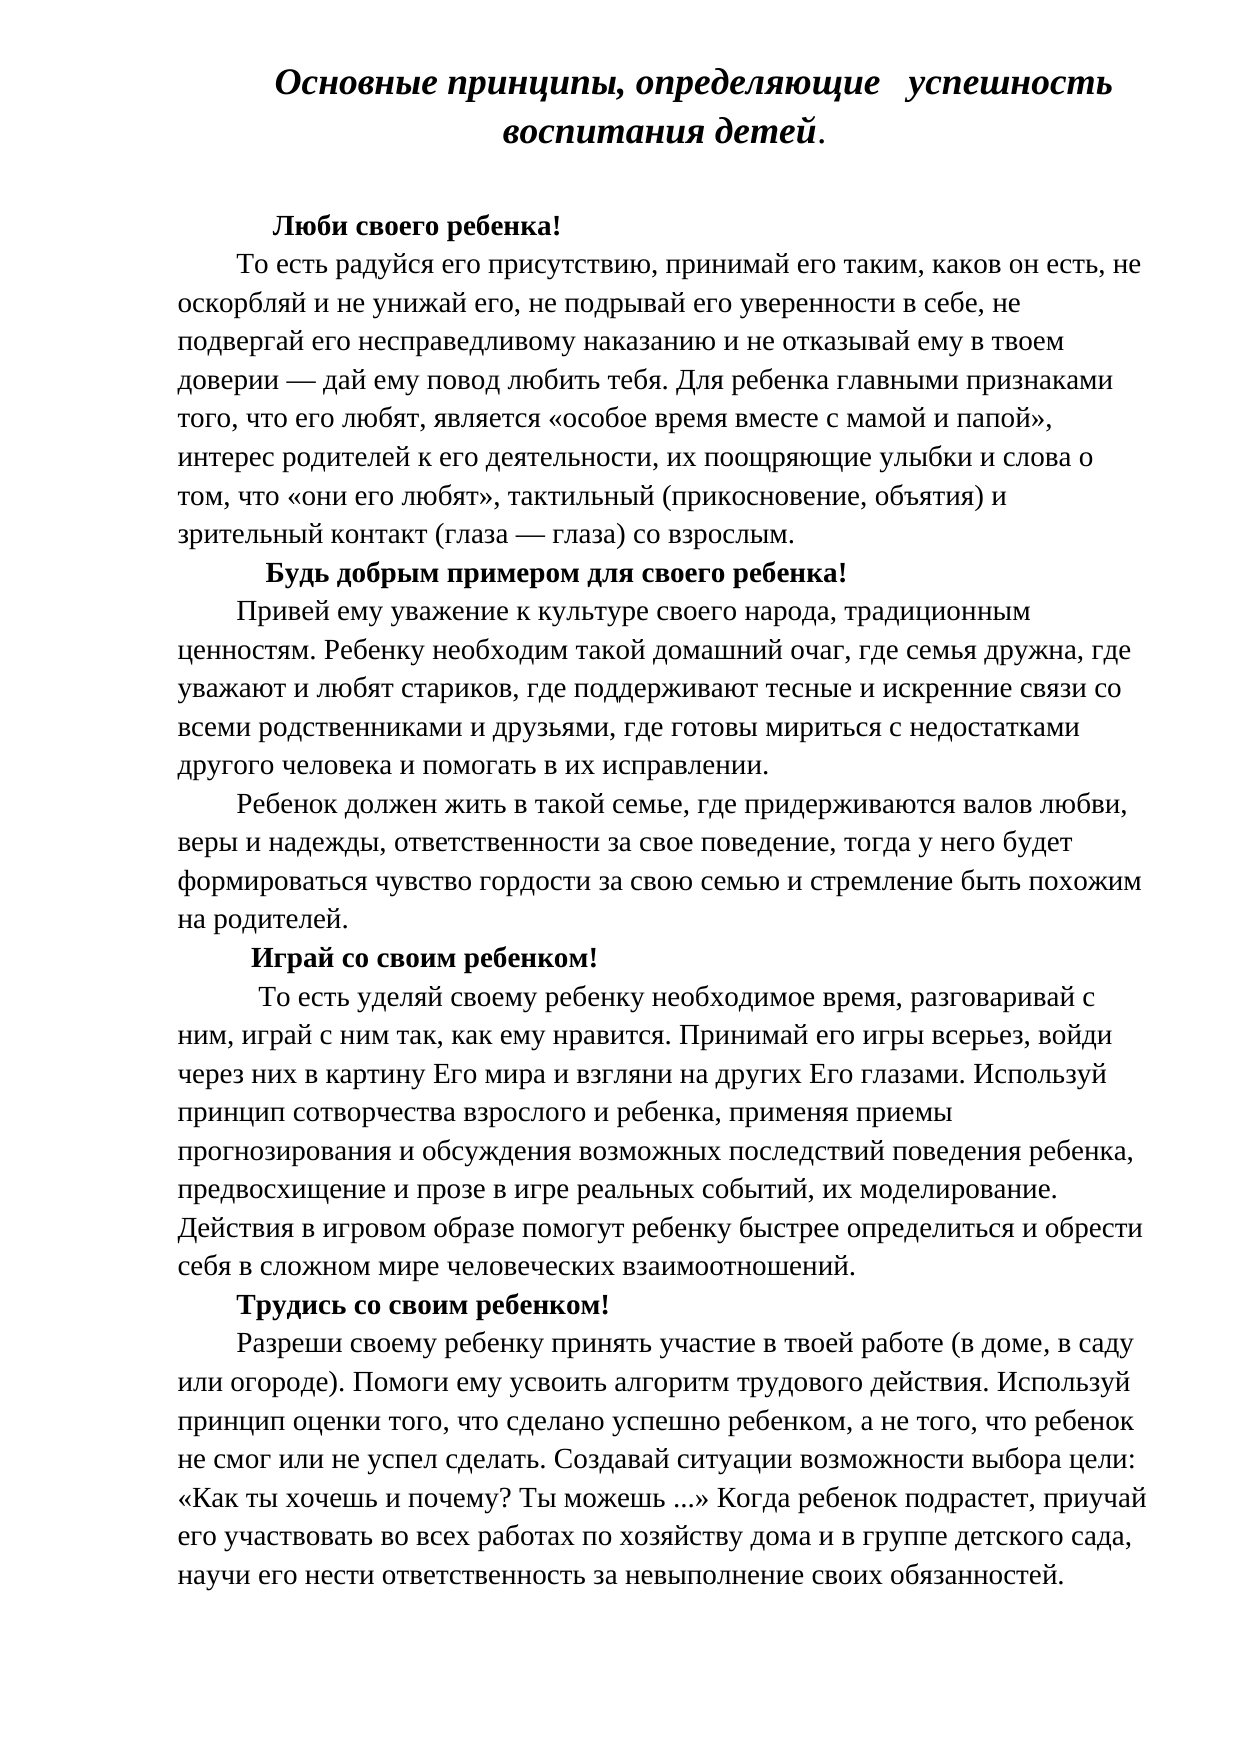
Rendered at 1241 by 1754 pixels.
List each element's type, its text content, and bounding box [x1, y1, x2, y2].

text Трудись со своим ребенком! [177, 1287, 1152, 1321]
text Основные принципы, определяющие успешность воспитания детей. [177, 59, 1152, 152]
text То есть уделяй своему ребенку необходимое время, разговаривай с ним, играй с ним так, как ему нравится. Принимай его игры всерьез, войди через них в картину Его мира и взгляни на других Его глазами. Используй принцип сотворчества взрослого и ребенка, применяя приемы прогнозирования и обсуждения возможных последствий поведения ребенка, предвосхищение и прозе в игре реальных событий, их моделирование. Действия в игровом образе помогут ребенку быстрее определиться и обрести себя в сложном мире человеческих взаимоотношений. [177, 979, 1152, 1282]
text Играй со своим ребенком! [177, 940, 1152, 974]
text Разреши своему ребенку принять участие в твоей работе (в доме, в саду или огороде). Помоги ему усвоить алгоритм трудового действия. Используй принцип оценки того, что сделано успешно ребенком, а не того, что ребенок не смог или не успел сделать. Создавай ситуации возможности выбора цели: «Как ты хочешь и почему? Ты можешь ...» Когда ребенок подрастет, приучай его участвовать во всех работах по хозяйству дома и в группе детского сада, научи его нести ответственность за невыполнение своих обязанностей. [177, 1326, 1152, 1590]
text То есть радуйся его присутствию, принимай его таким, каков он есть, не оскорбляй и не унижай его, не подрывай его уверенности в себе, не подвергай его несправедливому наказанию и не отказывай ему в твоем доверии — дай ему повод любить тебя. Для ребенка главными признаками того, что его любят, является «особое время вместе с мамой и папой», интерес родителей к его деятельности, их поощряющие улыбки и слова о том, что «они его любят», тактильный (прикосновение, объятия) и зрительный контакт (глаза — глаза) со взрослым. [177, 246, 1152, 550]
text Будь добрым примером для своего ребенка! [177, 555, 1152, 588]
text Ребенок должен жить в такой семье, где придерживаются валов любви, веры и надежды, ответственности за свое поведение, тогда у него будет формироваться чувство гордости за свою семью и стремление быть похожим на родителей. [177, 786, 1152, 935]
text Привей ему уважение к культуре своего народа, традиционным ценностям. Ребенку необходим такой домашний очаг, где семья дружна, где уважают и любят стариков, где поддерживают тесные и искренние связи со всеми родственниками и друзьями, где готовы мириться с недостатками другого человека и помогать в их исправлении. [177, 593, 1152, 781]
text Люби своего ребенка! [177, 208, 1152, 241]
